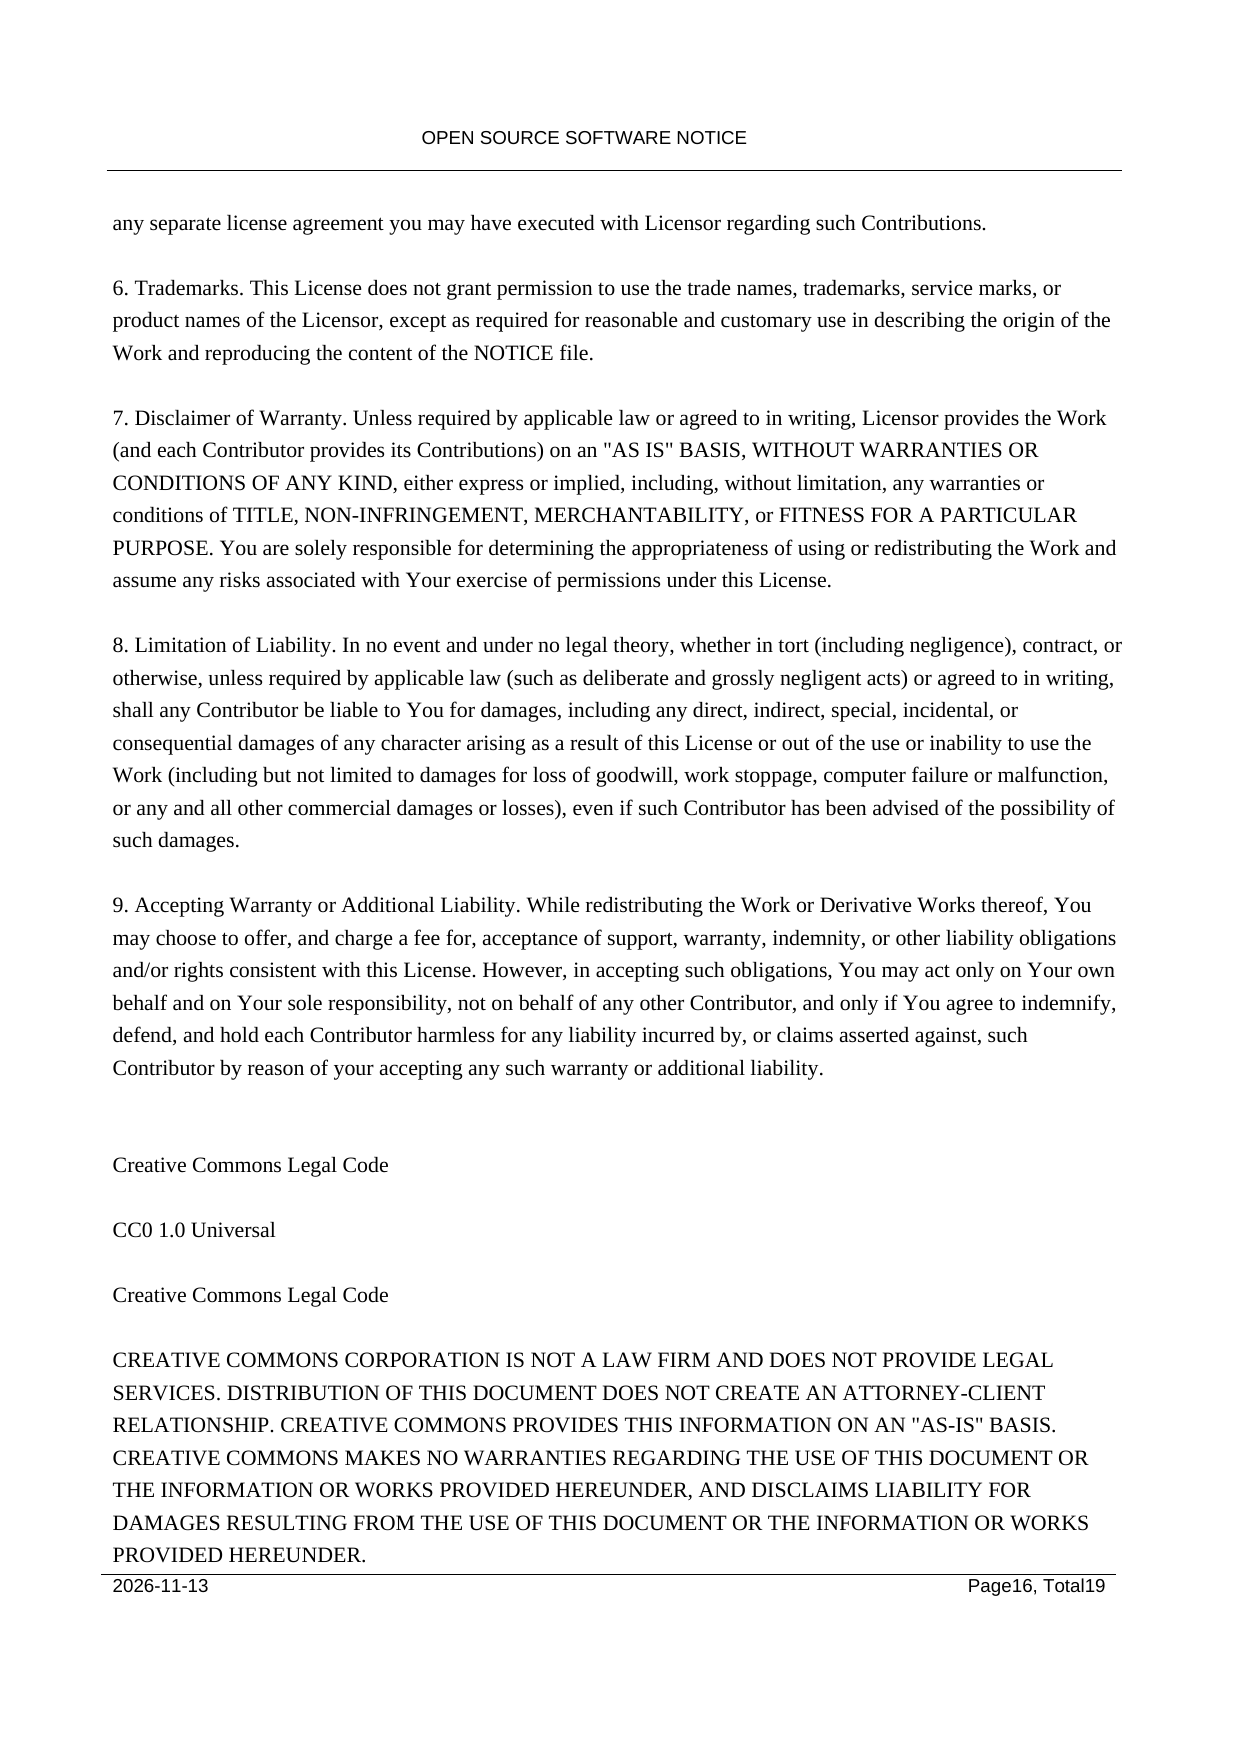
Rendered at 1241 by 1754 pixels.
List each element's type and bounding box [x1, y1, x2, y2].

text [112, 206, 1128, 1571]
